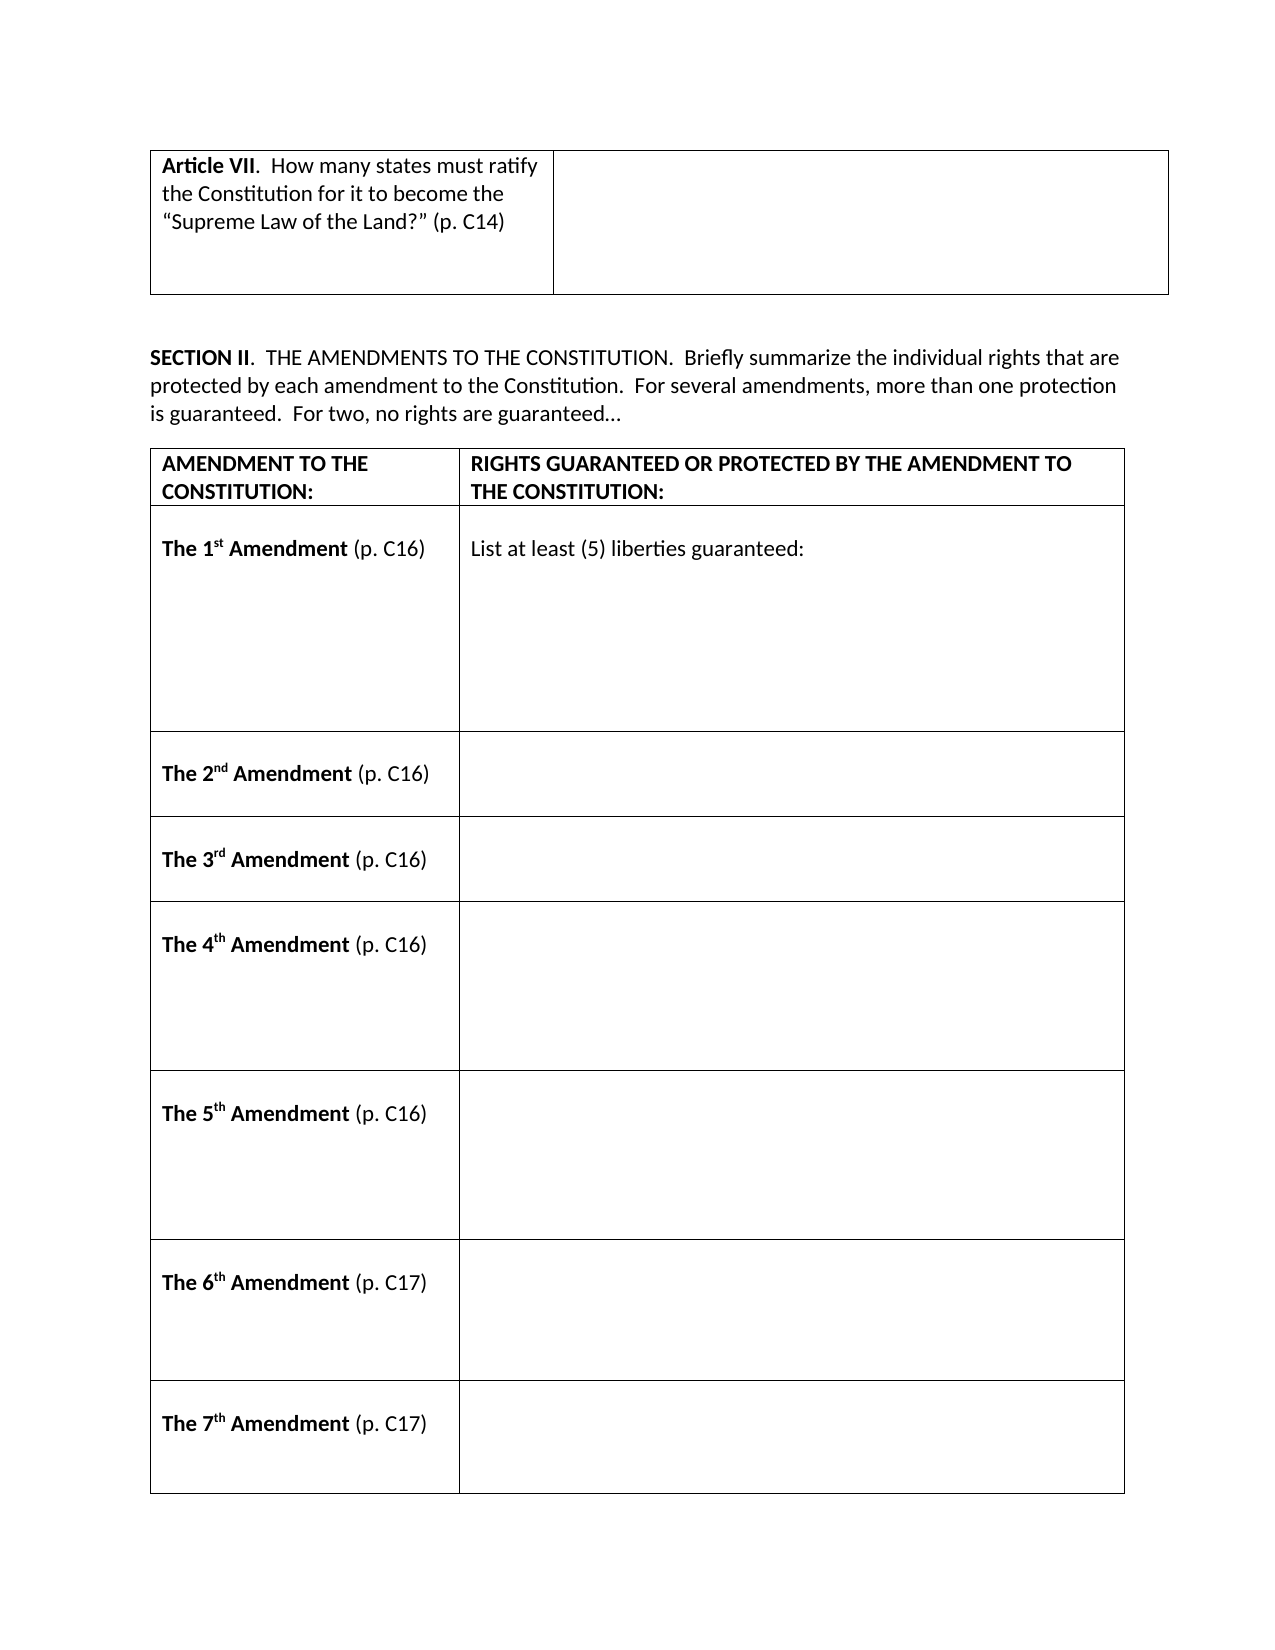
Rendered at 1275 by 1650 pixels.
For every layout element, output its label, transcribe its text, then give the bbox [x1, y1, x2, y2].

table_cell List at least (5) liberties guaranteed: [460, 506, 1124, 731]
table_cell The 3rd Amendment (p. C16) [151, 817, 459, 901]
table_cell The 6th Amendment (p. C17) [151, 1240, 459, 1380]
text SECTION II. THE AMENDMENTS TO THE CONSTITUTION. Briefly summarize the individual rights that are protected by each amendment to the Constitution. For several amendments, more than one protection is guaranteed. For two, no rights are guaranteed… [150, 343, 1125, 427]
table_cell The 5th Amendment (p. C16) [151, 1071, 459, 1239]
table_cell [460, 1381, 1124, 1493]
table_header RIGHTS GUARANTEED OR PROTECTED BY THE AMENDMENT TO THE CONSTITUTION: [460, 449, 1124, 505]
table_cell [460, 732, 1124, 816]
table_header AMENDMENT TO THE CONSTITUTION: [151, 449, 459, 505]
table_cell [460, 1240, 1124, 1380]
table_cell The 1st Amendment (p. C16) [151, 506, 459, 731]
table_cell [460, 817, 1124, 901]
table_cell [554, 151, 1168, 293]
table_cell The 4th Amendment (p. C16) [151, 902, 459, 1070]
table_cell The 7th Amendment (p. C17) [151, 1381, 459, 1493]
table_cell [460, 1071, 1124, 1239]
table_cell The 2nd Amendment (p. C16) [151, 732, 459, 816]
table_cell [460, 902, 1124, 1070]
table_cell Article VII. How many states must ratify the Constitution for it to become the “Supreme Law of the Land?” (p. C14) [151, 151, 553, 293]
